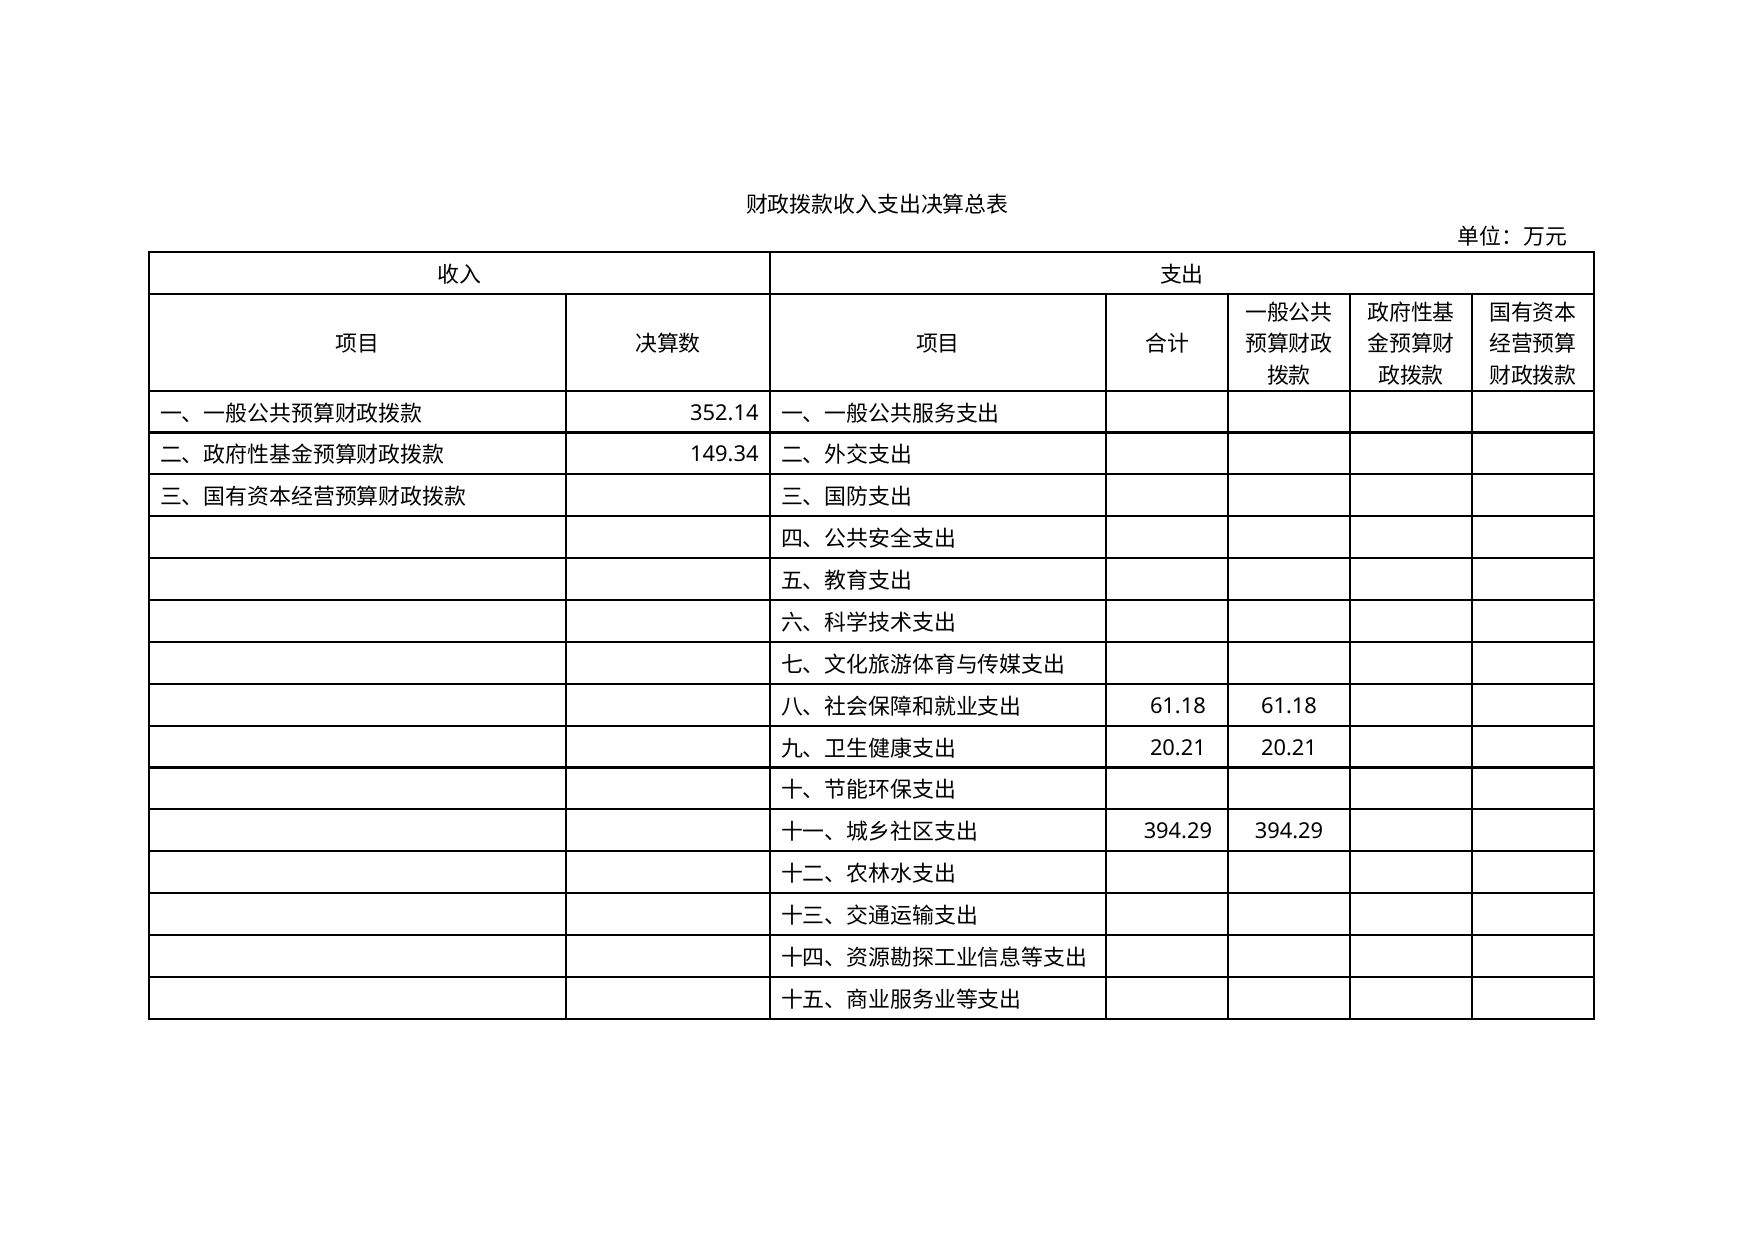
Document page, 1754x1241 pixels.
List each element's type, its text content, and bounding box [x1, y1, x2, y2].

table_cell [1473, 852, 1593, 892]
table_cell [1107, 392, 1227, 431]
table_cell [1107, 643, 1227, 683]
table_cell 十、节能环保支出 [771, 769, 1105, 808]
table_cell 二、政府性基金预算财政拨款 [150, 434, 565, 473]
table_cell [1473, 894, 1593, 934]
table_cell 20.21 [1229, 727, 1349, 766]
table_cell [1473, 601, 1593, 641]
table_cell 六、科学技术支出 [771, 601, 1105, 641]
table_cell [1473, 475, 1593, 515]
table_cell [150, 769, 565, 808]
table_cell [150, 936, 565, 976]
table_cell [567, 517, 769, 557]
table_cell [1229, 978, 1349, 1018]
table_cell [1107, 936, 1227, 976]
table_cell [150, 685, 565, 724]
table_cell [1473, 810, 1593, 850]
table_cell [1229, 643, 1349, 683]
table_cell 十二、农林水支出 [771, 852, 1105, 892]
table_cell [150, 810, 565, 850]
table_cell [1107, 601, 1227, 641]
table_cell [1351, 978, 1471, 1018]
table_cell [1229, 769, 1349, 808]
text 单位：万元 [150, 219, 1566, 251]
table_cell 七、文化旅游体育与传媒支出 [771, 643, 1105, 683]
table_cell [150, 978, 565, 1018]
table_cell 五、教育支出 [771, 559, 1105, 599]
table_cell 394.29 [1107, 810, 1227, 850]
table_cell [1473, 936, 1593, 976]
table_cell [1107, 769, 1227, 808]
table_cell [1473, 769, 1593, 808]
table_cell [150, 643, 565, 683]
table_cell 十一、城乡社区支出 [771, 810, 1105, 850]
table_cell [1473, 434, 1593, 473]
table_cell [1351, 810, 1471, 850]
table_cell [1473, 643, 1593, 683]
table_cell 三、国防支出 [771, 475, 1105, 515]
table_cell [567, 769, 769, 808]
table_cell [1229, 475, 1349, 515]
table_cell [567, 936, 769, 976]
table_header 收入 [150, 253, 769, 292]
table_cell [1351, 517, 1471, 557]
table_cell [1473, 727, 1593, 766]
table_cell [1107, 475, 1227, 515]
text 财政拨款收入支出决算总表 [150, 187, 1604, 219]
table_cell 149.34 [567, 434, 769, 473]
table_cell 八、社会保障和就业支出 [771, 685, 1105, 724]
table_cell [567, 852, 769, 892]
table_cell 352.14 [567, 392, 769, 431]
table_cell [1473, 685, 1593, 724]
table_cell 十五、商业服务业等支出 [771, 978, 1105, 1018]
table_cell [150, 559, 565, 599]
table_cell [150, 517, 565, 557]
table_cell [1351, 727, 1471, 766]
table_cell [1351, 643, 1471, 683]
table_cell [1229, 601, 1349, 641]
table_cell [1473, 559, 1593, 599]
table_cell [567, 559, 769, 599]
table_cell [1107, 978, 1227, 1018]
table_cell [150, 727, 565, 766]
table_cell [567, 894, 769, 934]
table_cell [1351, 852, 1471, 892]
table_cell [1351, 894, 1471, 934]
table_cell 61.18 [1229, 685, 1349, 724]
table_header 支出 [771, 253, 1593, 292]
table_cell [1229, 434, 1349, 473]
table_cell 决算数 [567, 295, 769, 389]
table_cell 国有资本经营预算财政拨款 [1473, 295, 1593, 389]
table_cell 一、一般公共服务支出 [771, 392, 1105, 431]
table_cell [1229, 517, 1349, 557]
table_cell [150, 601, 565, 641]
table_cell 394.29 [1229, 810, 1349, 850]
table_cell [567, 810, 769, 850]
table_cell 合计 [1107, 295, 1227, 389]
table_cell [1351, 392, 1471, 431]
table_cell [1107, 852, 1227, 892]
table_cell [1351, 601, 1471, 641]
table_cell [567, 978, 769, 1018]
table_cell [1229, 936, 1349, 976]
table_cell 三、国有资本经营预算财政拨款 [150, 475, 565, 515]
table_cell 九、卫生健康支出 [771, 727, 1105, 766]
table_cell 20.21 [1107, 727, 1227, 766]
table_cell [1351, 475, 1471, 515]
table_cell 政府性基金预算财政拨款 [1351, 295, 1471, 389]
table_cell [1229, 392, 1349, 431]
table_cell 61.18 [1107, 685, 1227, 724]
table_cell [1107, 894, 1227, 934]
table_cell 十三、交通运输支出 [771, 894, 1105, 934]
table_cell [1107, 559, 1227, 599]
table_cell [1473, 517, 1593, 557]
table_cell [150, 894, 565, 934]
table_cell 四、公共安全支出 [771, 517, 1105, 557]
table_cell [567, 643, 769, 683]
table_cell [1351, 769, 1471, 808]
table_cell [1351, 685, 1471, 724]
table_cell [567, 727, 769, 766]
table_cell [1229, 559, 1349, 599]
table_cell [1351, 434, 1471, 473]
table_cell [1351, 559, 1471, 599]
table_cell [567, 685, 769, 724]
table_cell [1229, 894, 1349, 934]
table_cell [1473, 392, 1593, 431]
table_cell [1229, 852, 1349, 892]
table_cell [1351, 936, 1471, 976]
table_cell [1107, 517, 1227, 557]
table_cell [1107, 434, 1227, 473]
table_cell [567, 601, 769, 641]
table_cell 项目 [150, 295, 565, 389]
table_cell 项目 [771, 295, 1105, 389]
table_cell [1473, 978, 1593, 1018]
table_cell [150, 852, 565, 892]
table_cell 一、一般公共预算财政拨款 [150, 392, 565, 431]
table_cell 二、外交支出 [771, 434, 1105, 473]
table_cell [567, 475, 769, 515]
table_cell 十四、资源勘探工业信息等支出 [771, 936, 1105, 976]
table_cell 一般公共预算财政拨款 [1229, 295, 1349, 389]
